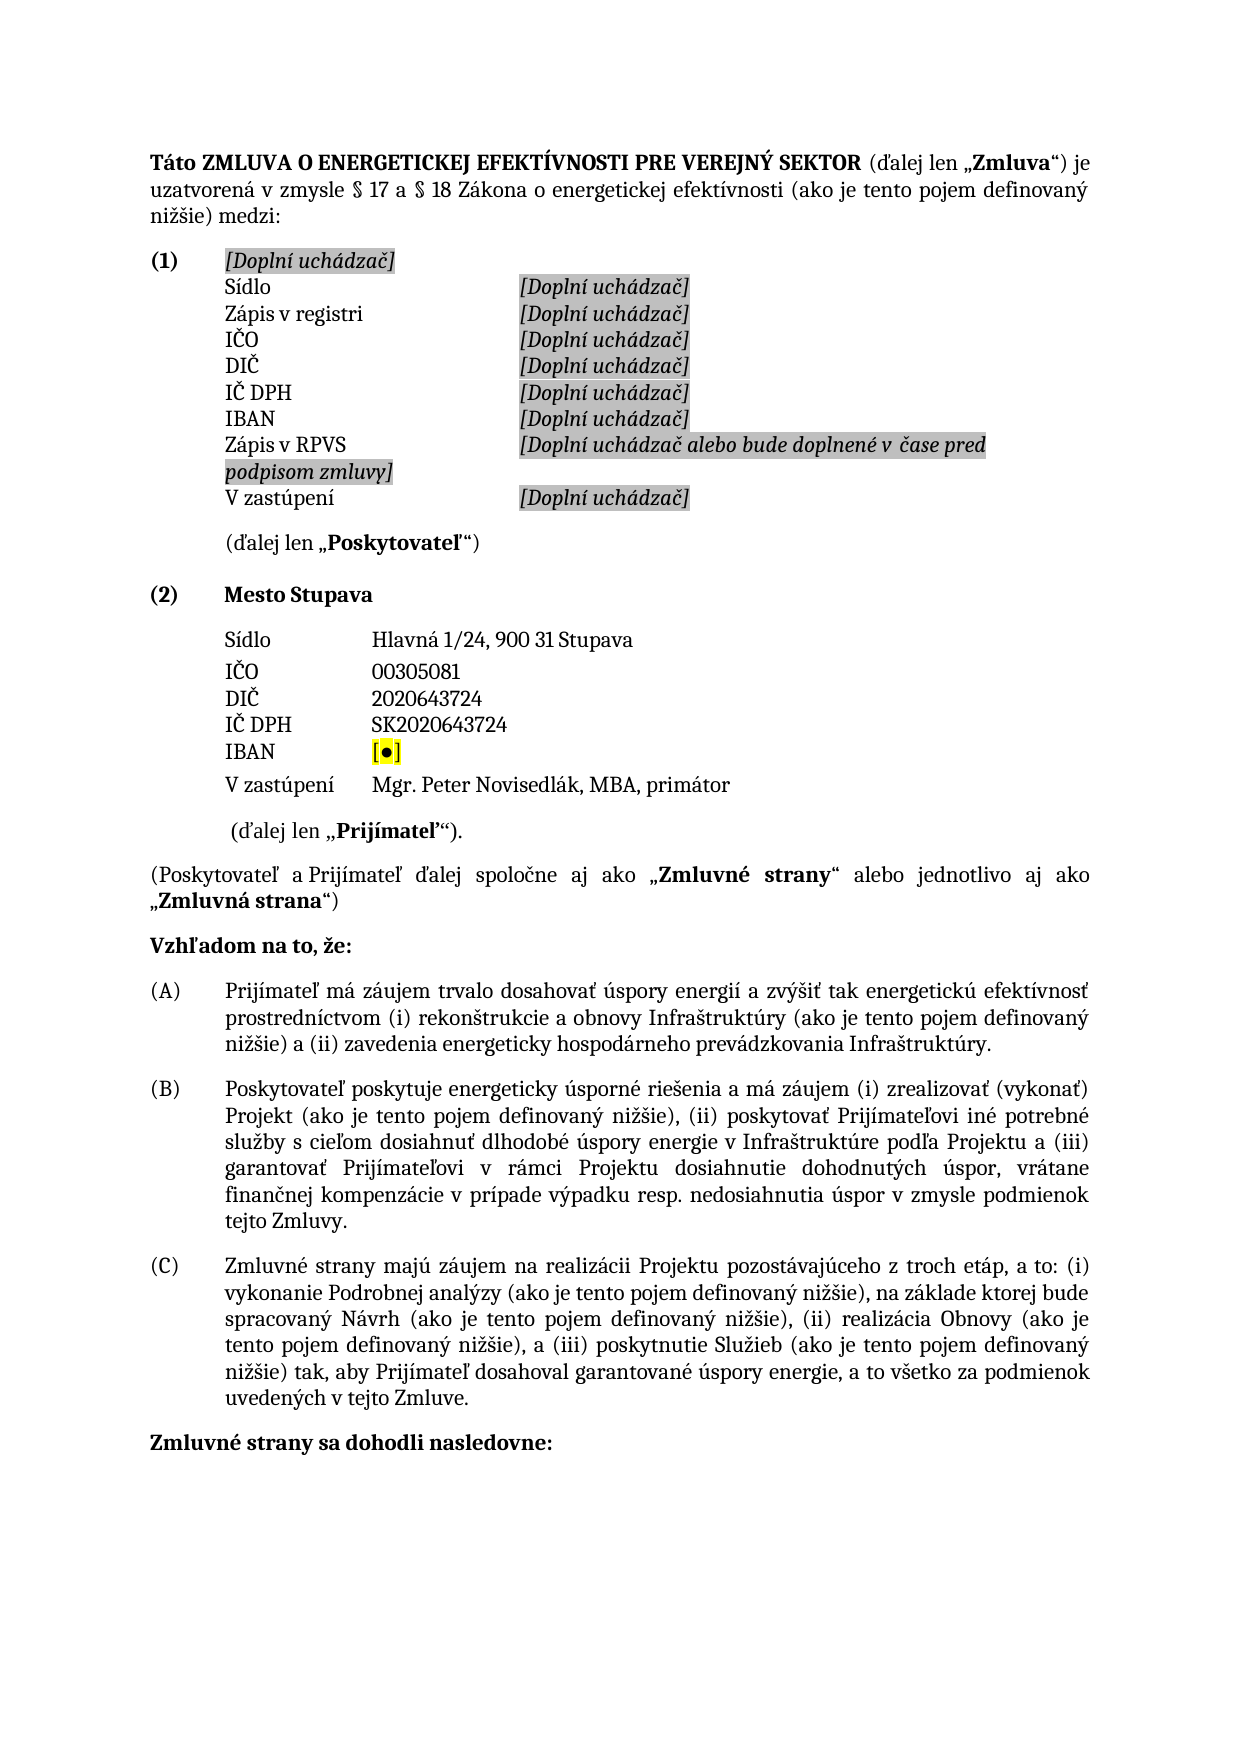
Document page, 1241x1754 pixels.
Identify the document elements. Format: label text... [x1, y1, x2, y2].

text Mesto Stupava [149, 581, 1090, 608]
text [Doplní uchádzač] Sídlo [Doplní uchádzač] Zápis v registri [Doplní uchádzač] IČO [Doplní uchádzač] DIČ [Doplní uchádzač] IČ DPH [Doplní uchádzač] IBAN [Doplní uchádzač] Zápis v RPVS [Doplní uchádzač alebo bude doplnené v čase pred podpisom zmluvy] V zastúpení [Doplní uchádzač] [150, 248, 1090, 511]
text (ďalej len „Prijímateľ“). [225, 817, 1090, 843]
list (Poskytovateľ a Prijímateľ ďalej spoločne aj ako „Zmluvné strany“ alebo jednotlivo aj ako „Zmluvná strana“) [150, 862, 1090, 914]
list IČO 00305081 DIČ 2020643724 IČ DPH SK2020643724 IBAN [●] [225, 659, 1090, 765]
text Prijímateľ má záujem trvalo dosahovať úspory energií a zvýšiť tak energetickú efektívnosť prostredníctvom (i) rekonštrukcie a obnovy Infraštruktúry (ako je tento pojem definovaný nižšie) a (ii) zavedenia energeticky hospodárneho prevádzkovania Infraštruktúry. [150, 978, 1090, 1057]
list V zastúpení Mgr. Peter Novisedlák, MBA, primátor [225, 772, 1090, 798]
text Vzhľadom na to, že: [150, 933, 1090, 959]
text Zmluvné strany sa dohodli nasledovne: [150, 1430, 1090, 1456]
text Zmluvné strany majú záujem na realizácii Projektu pozostávajúceho z troch etáp, a to: (i) vykonanie Podrobnej analýzy (ako je tento pojem definovaný nižšie), na základe ktorej bude spracovaný Návrh (ako je tento pojem definovaný nižšie), (ii) realizácia Obnovy (ako je tento pojem definovaný nižšie), a (iii) poskytnutie Služieb (ako je tento pojem definovaný nižšie) tak, aby Prijímateľ dosahoval garantované úspory energie, a to všetko za podmienok uvedených v tejto Zmluve. [150, 1253, 1090, 1411]
list (ďalej len „Poskytovateľ“) [225, 530, 1090, 556]
text Táto Zmluva o energetickej efektívnosti pre verejný sektor (ďalej len „Zmluva“) je uzatvorená v zmysle § 17 a § 18 Zákona o energetickej efektívnosti (ako je tento pojem definovaný nižšie) medzi: [150, 150, 1090, 229]
list Poskytovateľ poskytuje energeticky úsporné riešenia a má záujem (i) zrealizovať (vykonať) Projekt (ako je tento pojem definovaný nižšie), (ii) poskytovať Prijímateľovi iné potrebné služby s cieľom dosiahnuť dlhodobé úspory energie v Infraštruktúre podľa Projektu a (iii) garantovať Prijímateľovi v rámci Projektu dosiahnutie dohodnutých úspor, vrátane finančnej kompenzácie v prípade výpadku resp. nedosiahnutia úspor v zmysle podmienok tejto Zmluvy. [150, 1076, 1090, 1234]
list Sídlo Hlavná 1/24, 900 31 Stupava [225, 627, 1090, 653]
